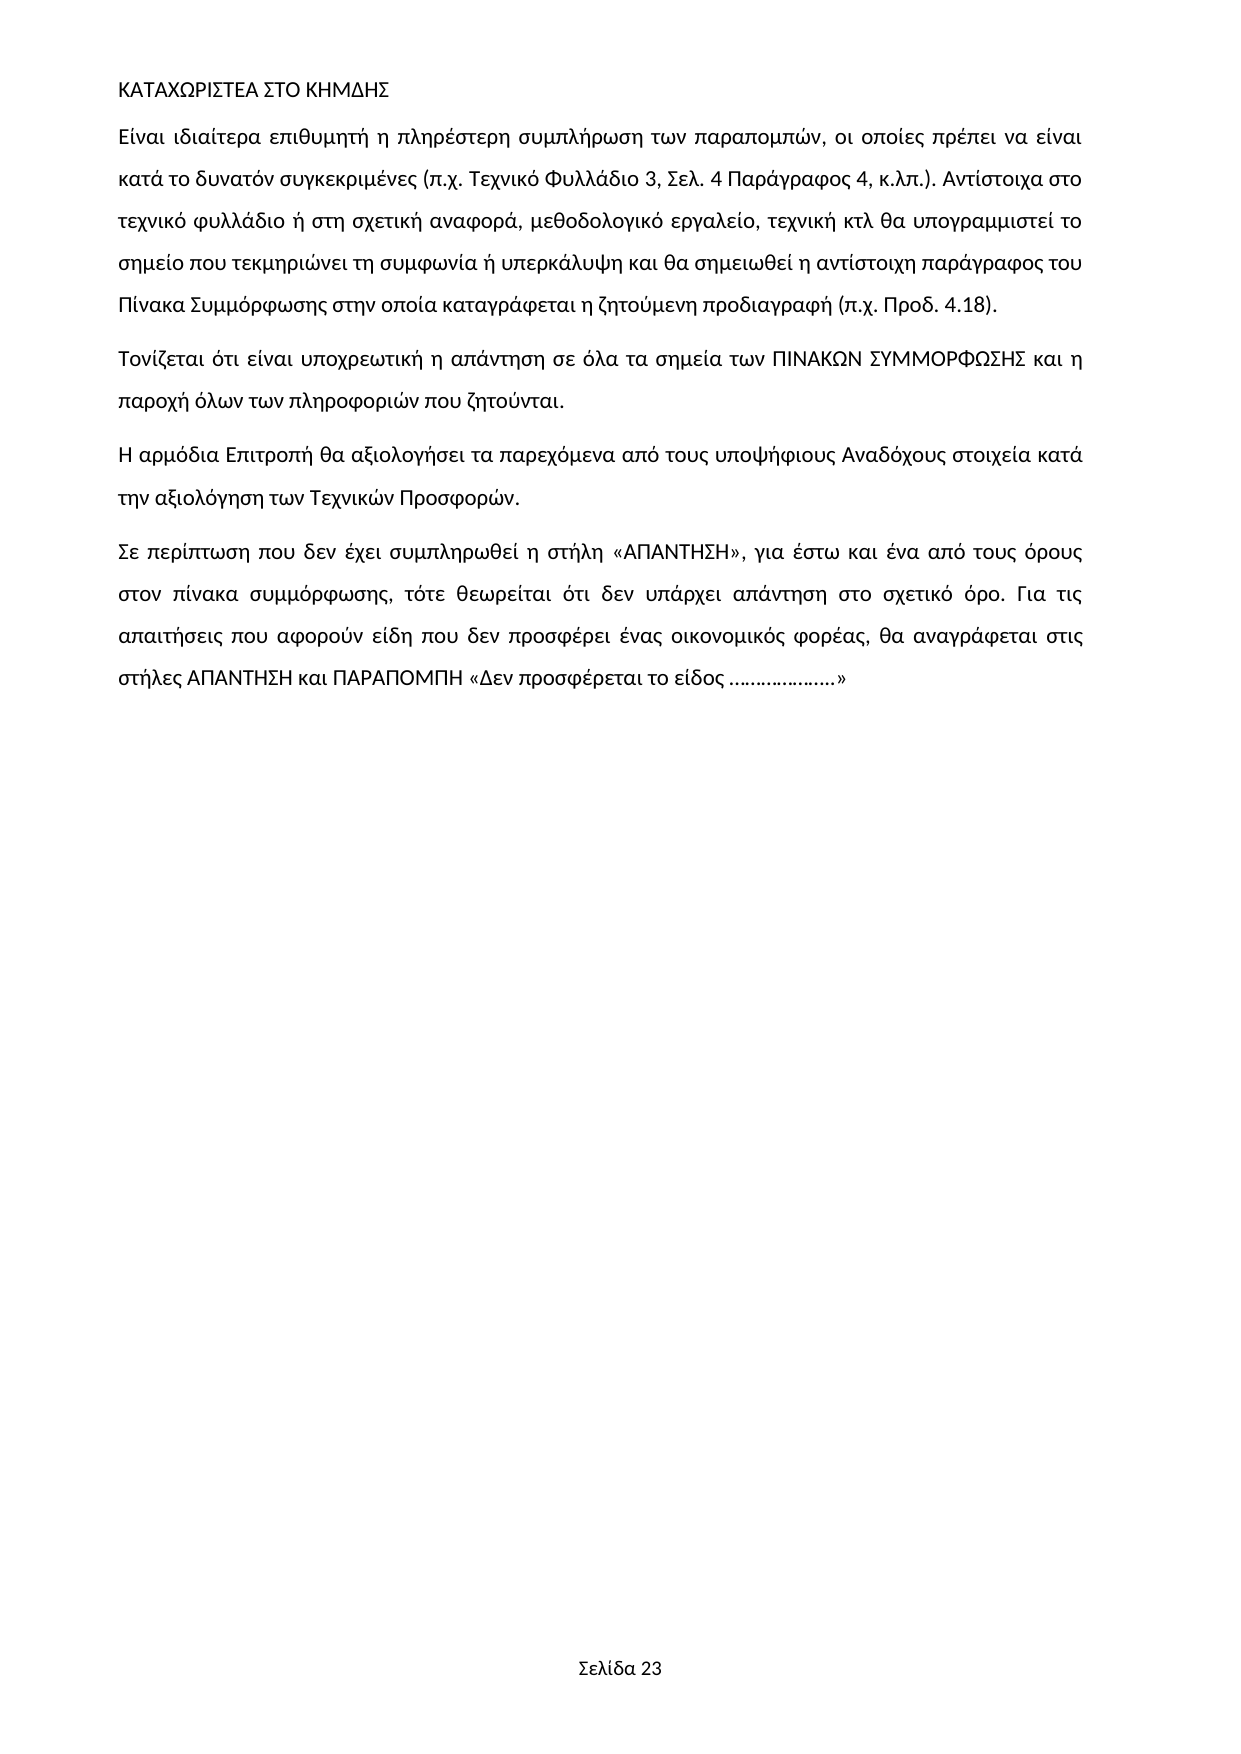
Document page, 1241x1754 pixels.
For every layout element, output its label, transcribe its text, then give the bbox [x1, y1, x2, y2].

text Σε περίπτωση που δεν έχει συμπληρωθεί η στήλη «ΑΠΑΝΤΗΣΗ», για έστω και ένα από τους όρους στον πίνακα συμμόρφωσης, τότε θεωρείται ότι δεν υπάρχει απάντηση στο σχετικό όρο. Για τις απαιτήσεις που αφορούν είδη που δεν προσφέρει ένας οικονομικός φορέας, θα αναγράφεται στις στήλες ΑΠΑΝΤΗΣΗ και ΠΑΡΑΠΟΜΠΗ «Δεν προσφέρεται το είδος ………………..» [118, 537, 1084, 691]
text Τονίζεται ότι είναι υποχρεωτική η απάντηση σε όλα τα σημεία των ΠΙΝΑΚΩΝ ΣΥΜΜΟΡΦΩΣΗΣ και η παροχή όλων των πληροφοριών που ζητούνται. [118, 344, 1084, 414]
text Η αρμόδια Επιτροπή θα αξιολογήσει τα παρεχόμενα από τους υποψήφιους Αναδόχους στοιχεία κατά την αξιολόγηση των Τεχνικών Προσφορών. [118, 441, 1084, 511]
text Είναι ιδιαίτερα επιθυμητή η πληρέστερη συμπλήρωση των παραπομπών, οι οποίες πρέπει να είναι κατά το δυνατόν συγκεκριμένες (π.χ. Τεχνικό Φυλλάδιο 3, Σελ. 4 Παράγραφος 4, κ.λπ.). Αντίστοιχα στο τεχνικό φυλλάδιο ή στη σχετική αναφορά, μεθοδολογικό εργαλείο, τεχνική κτλ θα υπογραμμιστεί το σημείο που τεκμηριώνει τη συμφωνία ή υπερκάλυψη και θα σημειωθεί η αντίστοιχη παράγραφος του Πίνακα Συμμόρφωσης στην οποία καταγράφεται η ζητούμενη προδιαγραφή (π.χ. Προδ. 4.18). [118, 122, 1084, 318]
